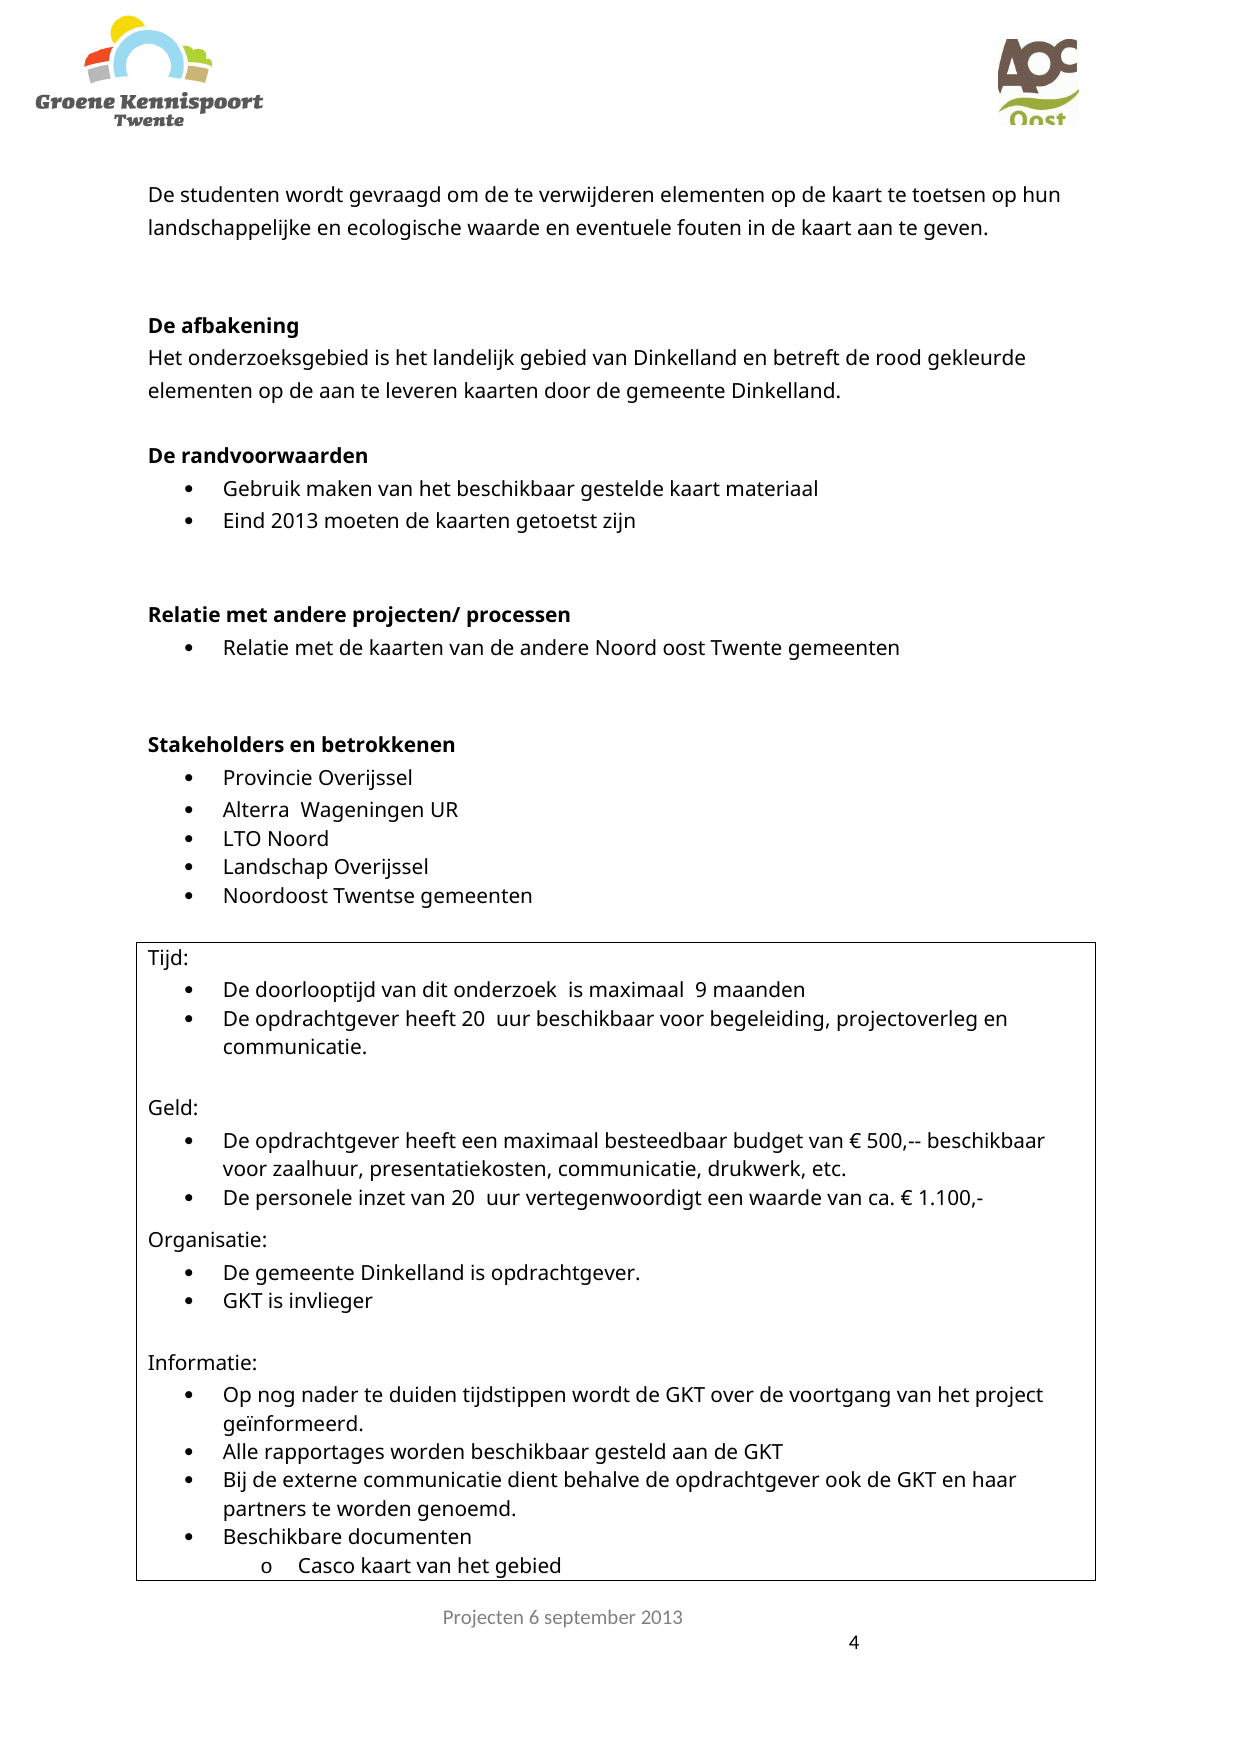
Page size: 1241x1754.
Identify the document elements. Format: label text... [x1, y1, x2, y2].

text De studenten wordt gevraagd om de te verwijderen elementen op de kaart te toetsen op hun landschappelijke en ecologische waarde en eventuele fouten in de kaart aan te geven. [148, 180, 1092, 241]
text De afbakening [148, 311, 1092, 339]
list Provincie Overijssel [185, 763, 1092, 791]
list Relatie met de kaarten van de andere Noord oost Twente gemeenten [185, 633, 1092, 661]
text Relatie met andere projecten/ processen [148, 600, 1092, 628]
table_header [137, 943, 1095, 1579]
list Noordoost Twentse gemeenten [185, 881, 1092, 909]
text De randvoorwaarden [148, 441, 1092, 469]
text Stakeholders en betrokkenen [148, 730, 1092, 759]
list Landschap Overijssel [185, 852, 1092, 881]
picture [997, 39, 1079, 124]
list LTO Noord [185, 824, 1092, 852]
list Gebruik maken van het beschikbaar gestelde kaart materiaal [185, 474, 1092, 502]
picture [23, 7, 276, 133]
list Alterra Wageningen UR [185, 796, 1092, 824]
text Het onderzoeksgebied is het landelijk gebied van Dinkelland en betreft de rood gekleurde elementen op de aan te leveren kaarten door de gemeente Dinkelland. [148, 343, 1092, 404]
list Eind 2013 moeten de kaarten getoetst zijn [185, 506, 1092, 535]
